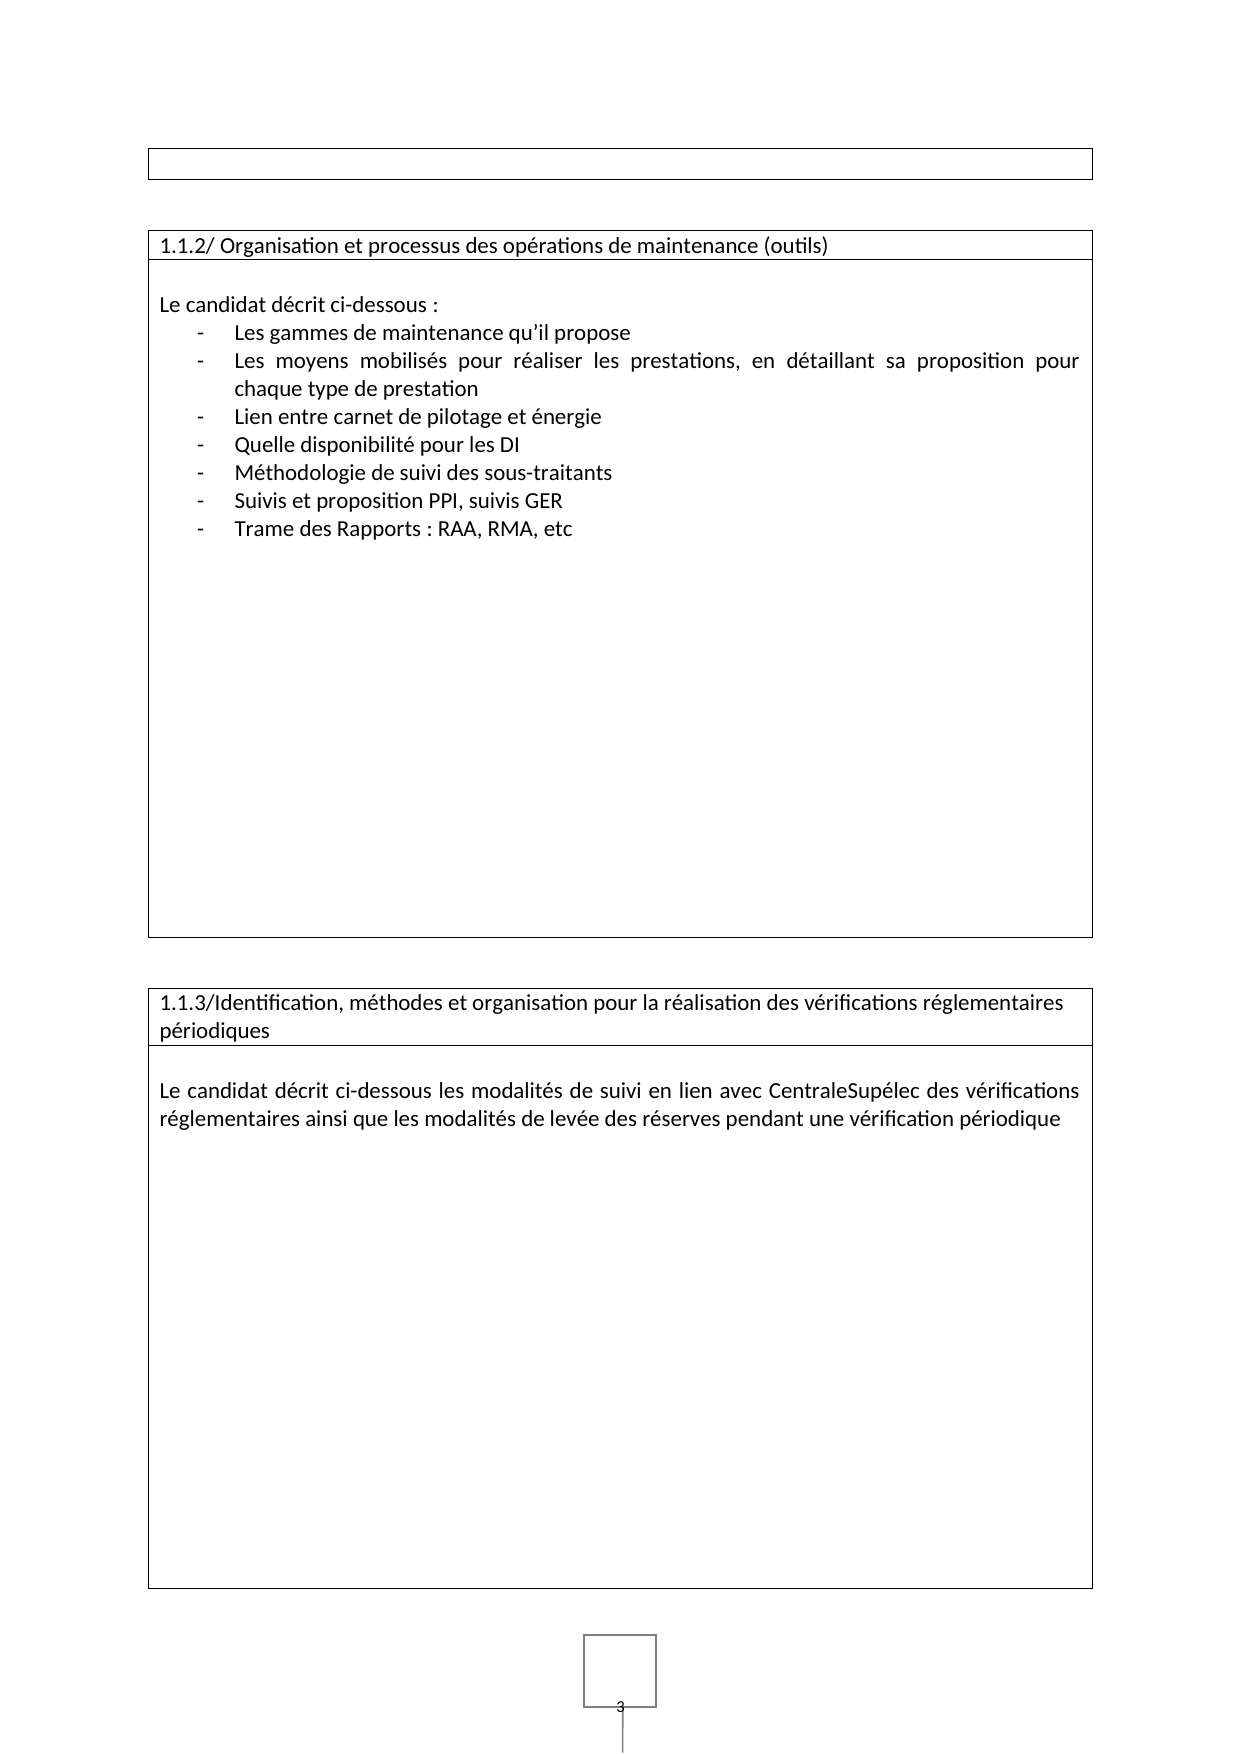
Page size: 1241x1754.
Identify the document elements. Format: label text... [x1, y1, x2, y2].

table_header 1.1.2/ Organisation et processus des opérations de maintenance (outils) [149, 231, 1092, 259]
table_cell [149, 149, 1092, 179]
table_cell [149, 1046, 1092, 1587]
table_header 1.1.3/Identification, méthodes et organisation pour la réalisation des vérifications réglementaires périodiques [149, 989, 1092, 1044]
table_cell Le candidat décrit ci-dessous : Les gammes de maintenance qu’il propose Les moyens mobilisés pour réaliser les prestations, en détaillant sa proposition pour chaque type de prestation Lien entre carnet de pilotage et énergie Quelle disponibilité pour les DI Méthodologie de suivi des sous-traitants Suivis et proposition PPI, suivis GER Trame des Rapports : RAA, RMA, etc [149, 260, 1092, 937]
